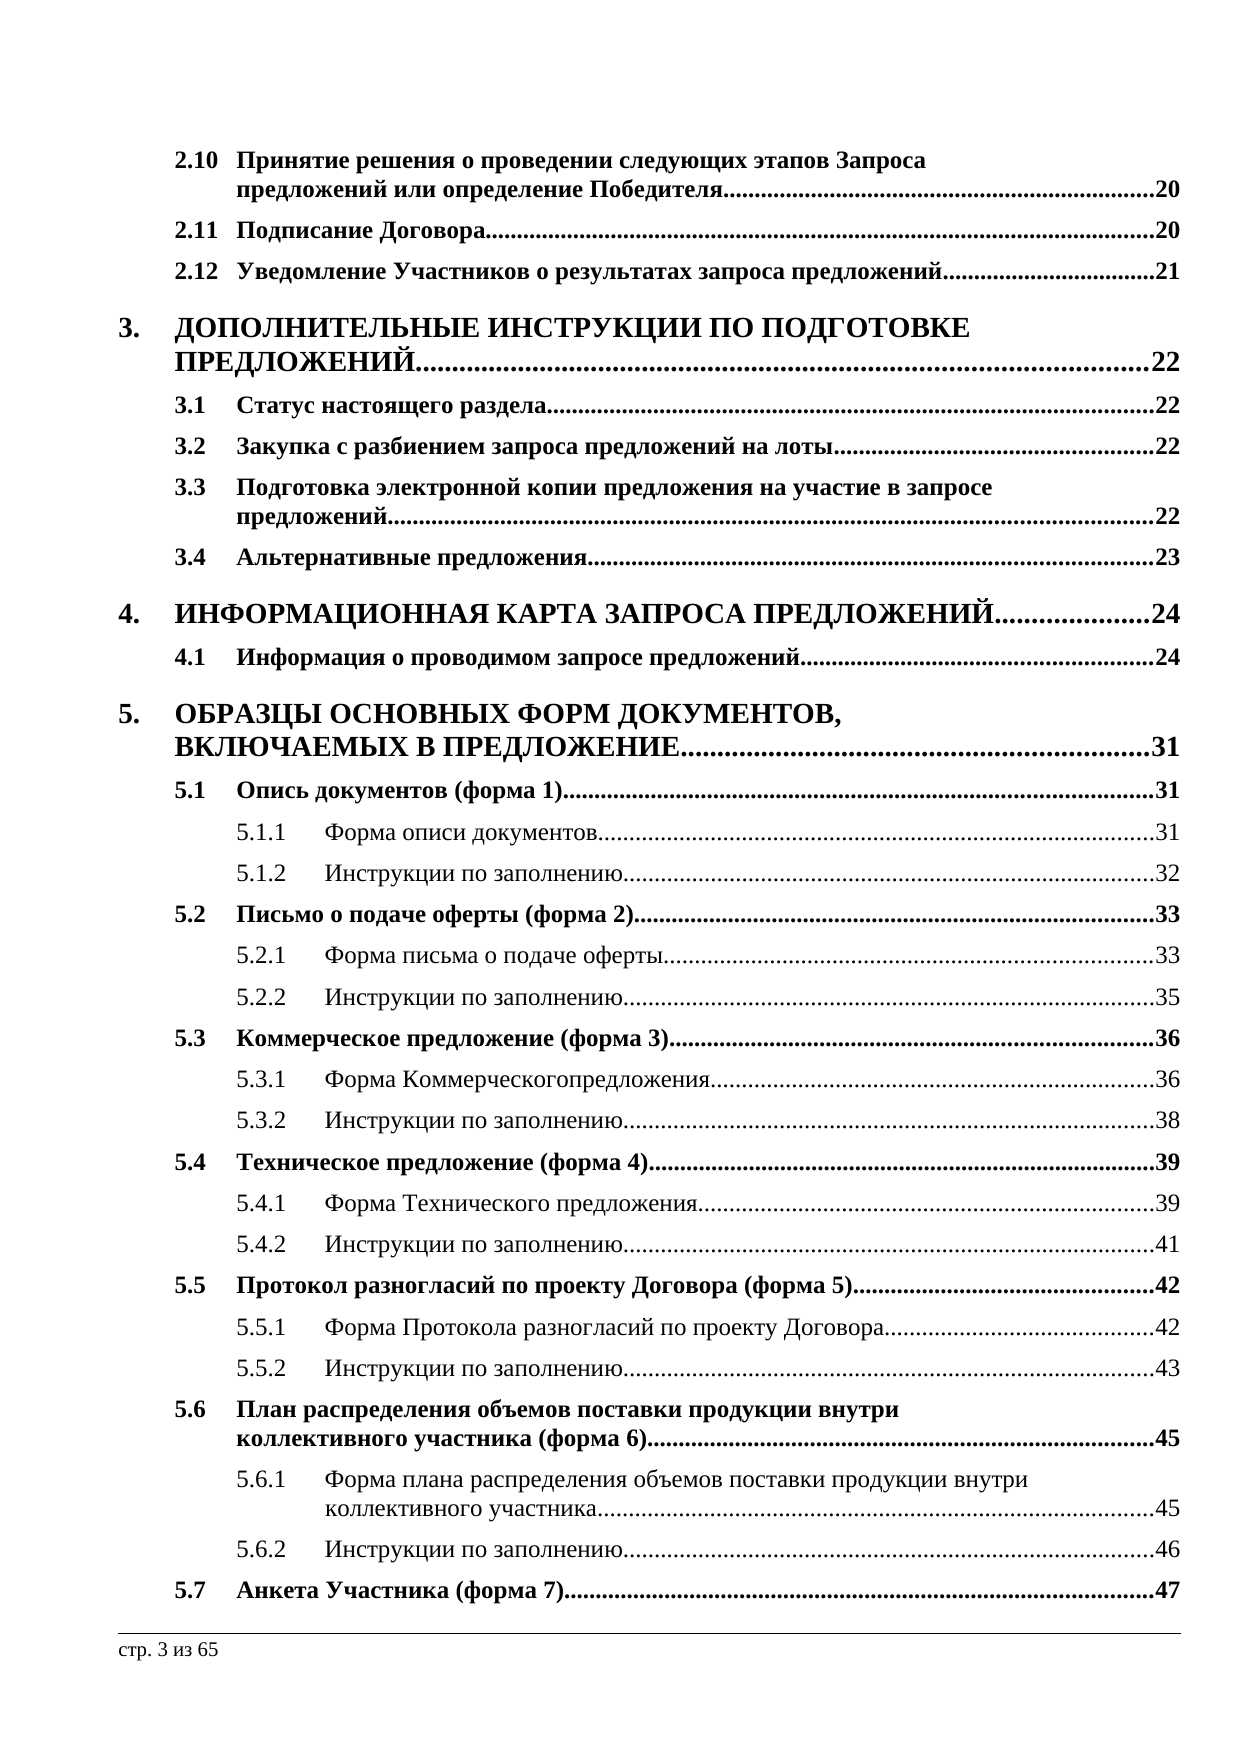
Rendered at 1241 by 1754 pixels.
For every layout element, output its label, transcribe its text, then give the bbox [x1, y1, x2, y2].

text 3.4 Альтернативные предложения 23 [174, 542, 1063, 571]
text 3.3 Подготовка электронной копии предложения на участие в запросе предложений 22 [174, 472, 1063, 530]
text 5.6.1 Форма плана распределения объемов поставки продукции внутри коллективного участника 45 [236, 1464, 1063, 1522]
text 5.1 Опись документов (форма 1) 31 [174, 775, 1063, 804]
text 5.5 Протокол разногласий по проекту Договора (форма 5) 42 [174, 1270, 1063, 1299]
text 5.2.2 Инструкции по заполнению 35 [236, 982, 1063, 1010]
text 2.10 Принятие решения о проведении следующих этапов Запроса предложений или определение Победителя 20 [174, 145, 1063, 203]
text 3.2 Закупка с разбиением запроса предложений на лоты 22 [174, 431, 1063, 460]
text 5.7 Анкета Участника (форма 7) 47 [174, 1575, 1063, 1604]
text 4. ИНФОРМАЦИОННАЯ КАРТА ЗАПРОСА ПРЕДЛОЖЕНИЙ 24 [118, 596, 1063, 629]
text 5.2 Письмо о подаче оферты (форма 2) 33 [174, 899, 1063, 928]
text 5.1.1 Форма описи документов 31 [236, 817, 1063, 845]
text 5.4 Техническое предложение (форма 4) 39 [174, 1147, 1063, 1175]
text 5.6 План распределения объемов поставки продукции внутри коллективного участника (форма 6) 45 [174, 1394, 1063, 1452]
text 5.3.1 Форма Коммерческогопредложения 36 [236, 1064, 1063, 1093]
text 4.1 Информация о проводимом запросе предложений 24 [174, 642, 1063, 671]
text 3.1 Статус настоящего раздела 22 [174, 390, 1063, 418]
text 5.6.2 Инструкции по заполнению 46 [236, 1534, 1063, 1563]
text 5.1.2 Инструкции по заполнению 32 [236, 858, 1063, 887]
text 2.12 Уведомление Участников о результатах запроса предложений 21 [174, 256, 1063, 285]
text 5.3 Коммерческое предложение (форма 3) 36 [174, 1023, 1063, 1052]
text 5.4.1 Форма Технического предложения 39 [236, 1188, 1063, 1217]
text 5.5.1 Форма Протокола разногласий по проекту Договора 42 [236, 1312, 1063, 1340]
text 3. Дополнительные инструкции по подготовке Предложений 22 [118, 310, 1063, 377]
text 5.5.2 Инструкции по заполнению 43 [236, 1353, 1063, 1382]
text 5.3.2 Инструкции по заполнению 38 [236, 1105, 1063, 1134]
text 5. Образцы основных форм документов, включаемых в Предложение 31 [118, 696, 1063, 763]
text 5.2.1 Форма письма о подаче оферты 33 [236, 940, 1063, 969]
text 5.4.2 Инструкции по заполнению 41 [236, 1229, 1063, 1258]
text 2.11 Подписание Договора 20 [174, 215, 1063, 244]
